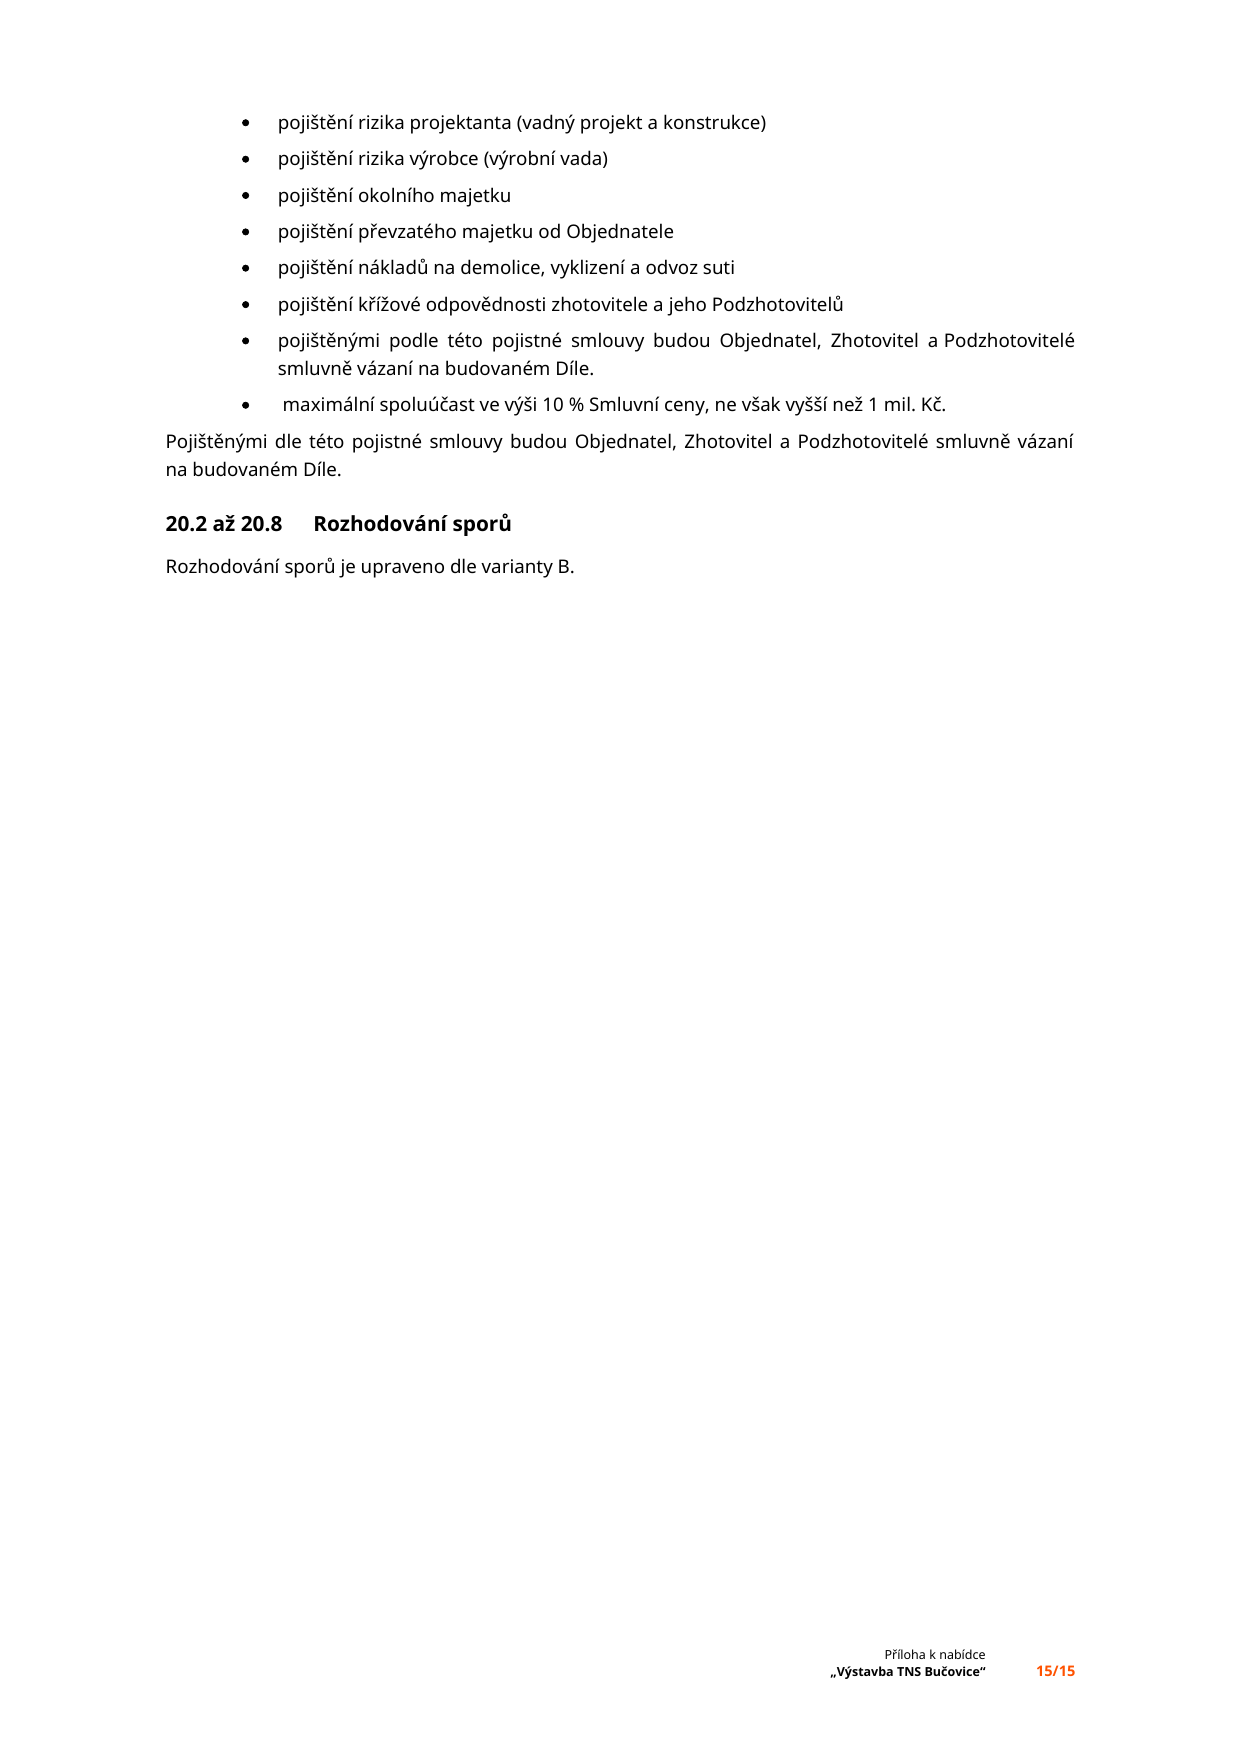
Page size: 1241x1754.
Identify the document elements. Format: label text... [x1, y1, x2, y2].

text Pojištěnými dle této pojistné smlouvy budou Objednatel, Zhotovitel a Podzhotovitelé smluvně vázaní na budovaném Díle. [165, 428, 1075, 482]
text pojištění křížové odpovědnosti zhotovitele a jeho Podzhotovitelů [242, 291, 1075, 317]
text pojištění okolního majetku [242, 182, 1075, 207]
text pojištěnými podle této pojistné smlouvy budou Objednatel, Zhotovitel a Podzhotovitelé smluvně vázaní na budovaném Díle. [242, 327, 1075, 381]
text pojištění nákladů na demolice, vyklizení a odvoz suti [242, 255, 1075, 280]
text Rozhodování sporů je upraveno dle varianty B. [165, 553, 1075, 578]
text maximální spoluúčast ve výši 10 % Smluvní ceny, ne však vyšší než 1 mil. Kč. [242, 392, 1075, 417]
text 20.2 až 20.8 Rozhodování sporů [165, 509, 1075, 538]
text pojištění rizika projektanta (vadný projekt a konstrukce) [242, 109, 1075, 135]
text pojištění převzatého majetku od Objednatele [242, 218, 1075, 244]
text pojištění rizika výrobce (výrobní vada) [242, 146, 1075, 171]
